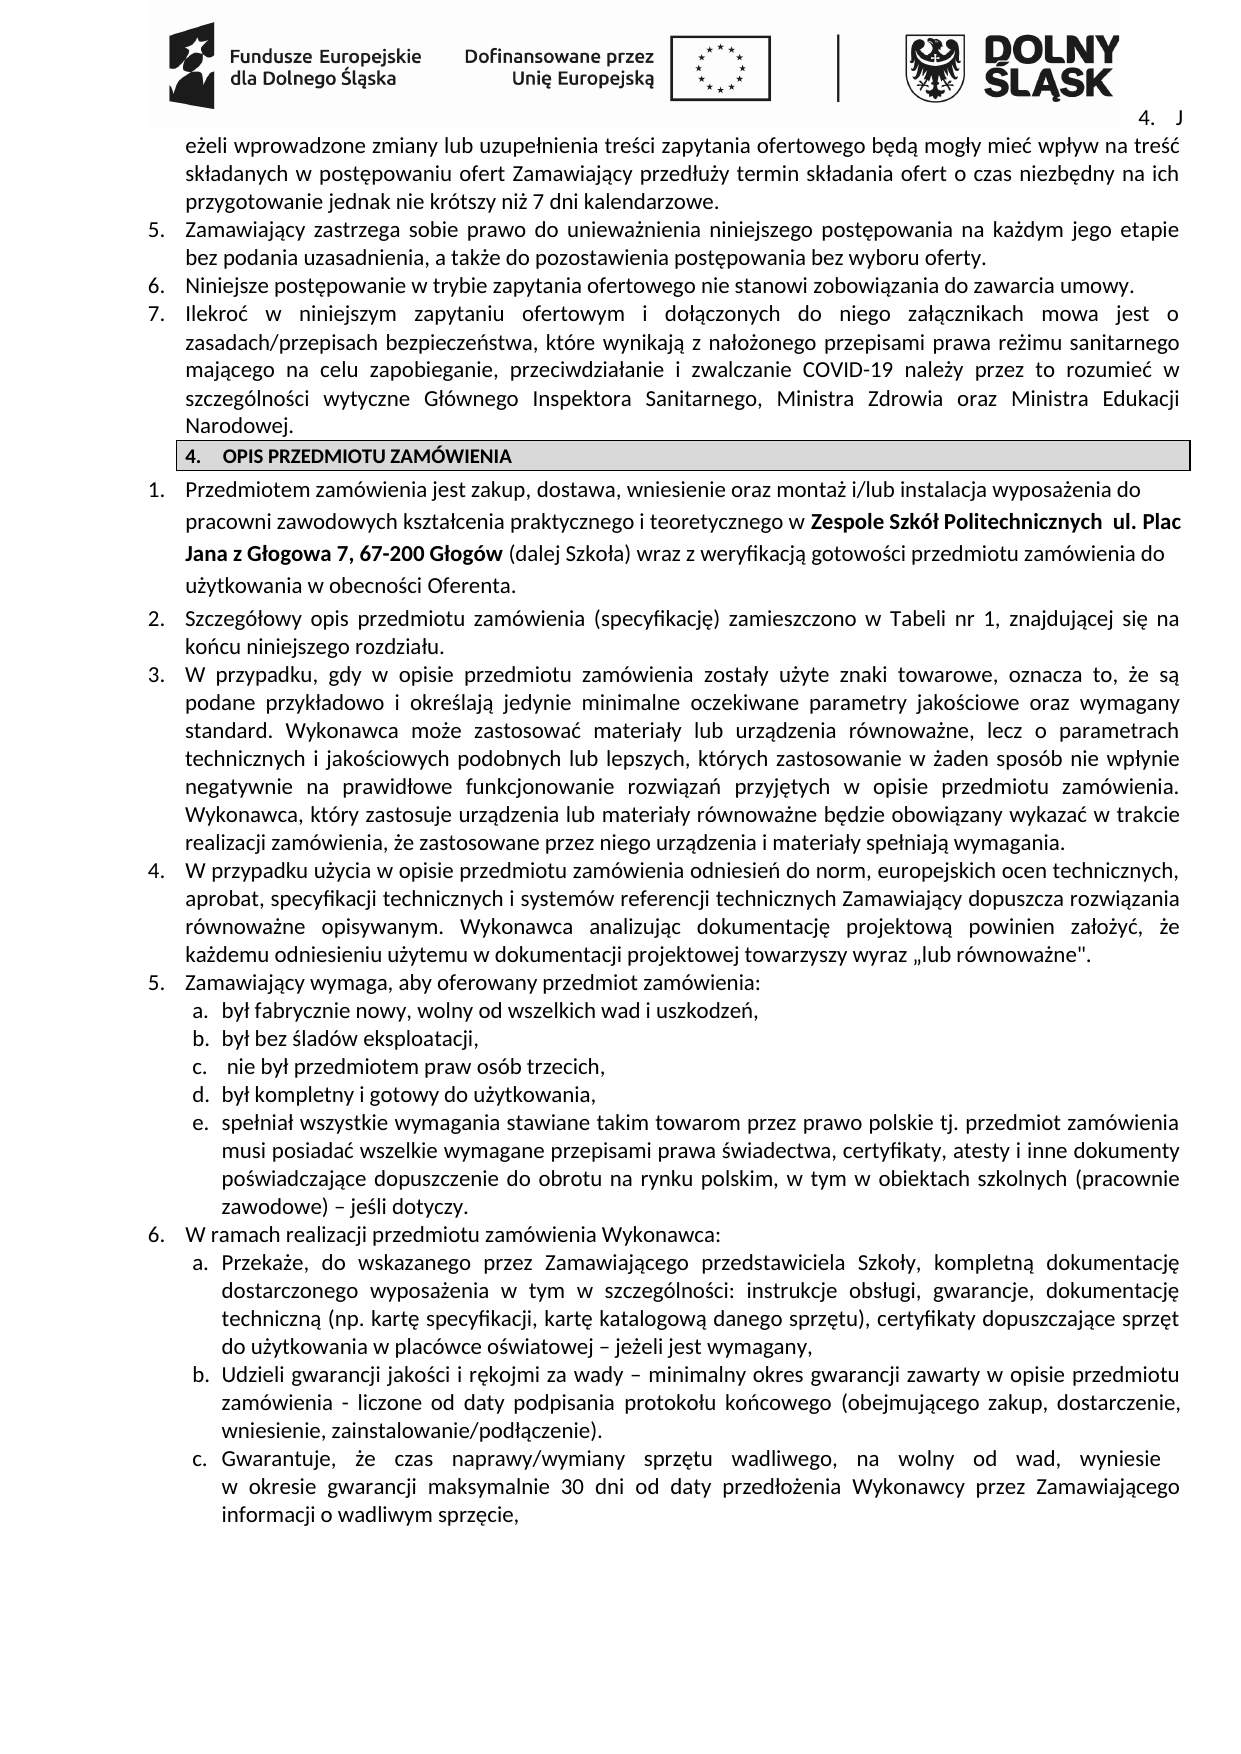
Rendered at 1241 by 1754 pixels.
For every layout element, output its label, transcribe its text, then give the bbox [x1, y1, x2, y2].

list Zamawiający zastrzega sobie prawo do unieważnienia niniejszego postępowania na każdym jego etapie bez podania uzasadnienia, a także do pozostawienia postępowania bez wyboru oferty. [148, 216, 1181, 272]
list Udzieli gwarancji jakości i rękojmi za wady – minimalny okres gwarancji zawarty w opisie przedmiotu zamówienia - liczone od daty podpisania protokołu końcowego (obejmującego zakup, dostarczenie, wniesienie, zainstalowanie/podłączenie). [192, 1360, 1181, 1444]
list był bez śladów eksploatacji, [192, 1024, 1181, 1052]
list był kompletny i gotowy do użytkowania, [192, 1080, 1181, 1108]
list Ilekroć w niniejszym zapytaniu ofertowym i dołączonych do niego załącznikach mowa jest o zasadach/przepisach bezpieczeństwa, które wynikają z nałożonego przepisami prawa reżimu sanitarnego mającego na celu zapobieganie, przeciwdziałanie i zwalczanie COVID-19 należy przez to rozumieć w szczególności wytyczne Głównego Inspektora Sanitarnego, Ministra Zdrowia oraz Ministra Edukacji Narodowej. [148, 299, 1181, 440]
list W przypadku użycia w opisie przedmiotu zamówienia odniesień do norm, europejskich ocen technicznych, aprobat, specyfikacji technicznych i systemów referencji technicznych Zamawiający dopuszcza rozwiązania równoważne opisywanym. Wykonawca analizując dokumentację projektową powinien założyć, że każdemu odniesieniu użytemu w dokumentacji projektowej towarzyszy wyraz „lub równoważne". [148, 856, 1181, 968]
list Jeżeli wprowadzone zmiany lub uzupełnienia treści zapytania ofertowego będą mogły mieć wpływ na treść składanych w postępowaniu ofert Zamawiający przedłuży termin składania ofert o czas niezbędny na ich przygotowanie jednak nie krótszy niż 7 dni kalendarzowe. [148, 103, 1181, 216]
list OPIS PRZEDMIOTU ZAMÓWIENIA [177, 441, 1189, 470]
list Niniejsze postępowanie w trybie zapytania ofertowego nie stanowi zobowiązania do zawarcia umowy. [148, 272, 1181, 299]
list Gwarantuje, że czas naprawy/wymiany sprzętu wadliwego, na wolny od wad, wyniesie w okresie gwarancji maksymalnie 30 dni od daty przedłożenia Wykonawcy przez Zamawiającego informacji o wadliwym sprzęcie, [192, 1444, 1181, 1528]
picture [147, 0, 1119, 128]
list W ramach realizacji przedmiotu zamówienia Wykonawca: [148, 1220, 1181, 1248]
list był fabrycznie nowy, wolny od wszelkich wad i uszkodzeń, [192, 996, 1181, 1024]
list nie był przedmiotem praw osób trzecich, [192, 1052, 1181, 1080]
list spełniał wszystkie wymagania stawiane takim towarom przez prawo polskie tj. przedmiot zamówienia musi posiadać wszelkie wymagane przepisami prawa świadectwa, certyfikaty, atesty i inne dokumenty poświadczające dopuszczenie do obrotu na rynku polskim, w tym w obiektach szkolnych (pracownie zawodowe) – jeśli dotyczy. [192, 1108, 1181, 1220]
list Przekaże, do wskazanego przez Zamawiającego przedstawiciela Szkoły, kompletną dokumentację dostarczonego wyposażenia w tym w szczególności: instrukcje obsługi, gwarancje, dokumentację techniczną (np. kartę specyfikacji, kartę katalogową danego sprzętu), certyfikaty dopuszczające sprzęt do użytkowania w placówce oświatowej – jeżeli jest wymagany, [192, 1248, 1181, 1360]
list Zamawiający wymaga, aby oferowany przedmiot zamówienia: [148, 968, 1181, 996]
list W przypadku, gdy w opisie przedmiotu zamówienia zostały użyte znaki towarowe, oznacza to, że są podane przykładowo i określają jedynie minimalne oczekiwane parametry jakościowe oraz wymagany standard. Wykonawca może zastosować materiały lub urządzenia równoważne, lecz o parametrach technicznych i jakościowych podobnych lub lepszych, których zastosowanie w żaden sposób nie wpłynie negatywnie na prawidłowe funkcjonowanie rozwiązań przyjętych w opisie przedmiotu zamówienia. Wykonawca, który zastosuje urządzenia lub materiały równoważne będzie obowiązany wykazać w trakcie realizacji zamówienia, że zastosowane przez niego urządzenia i materiały spełniają wymagania. [148, 660, 1181, 856]
list Szczegółowy opis przedmiotu zamówienia (specyfikację) zamieszczono w Tabeli nr 1, znajdującej się na końcu niniejszego rozdziału. [148, 604, 1181, 660]
list Przedmiotem zamówienia jest zakup, dostawa, wniesienie oraz montaż i/lub instalacja wyposażenia do pracowni zawodowych kształcenia praktycznego i teoretycznego w Zespole Szkół Politechnicznych ul. Plac Jana z Głogowa 7, 67-200 Głogów (dalej Szkoła) wraz z weryfikacją gotowości przedmiotu zamówienia do użytkowania w obecności Oferenta. [148, 475, 1181, 600]
